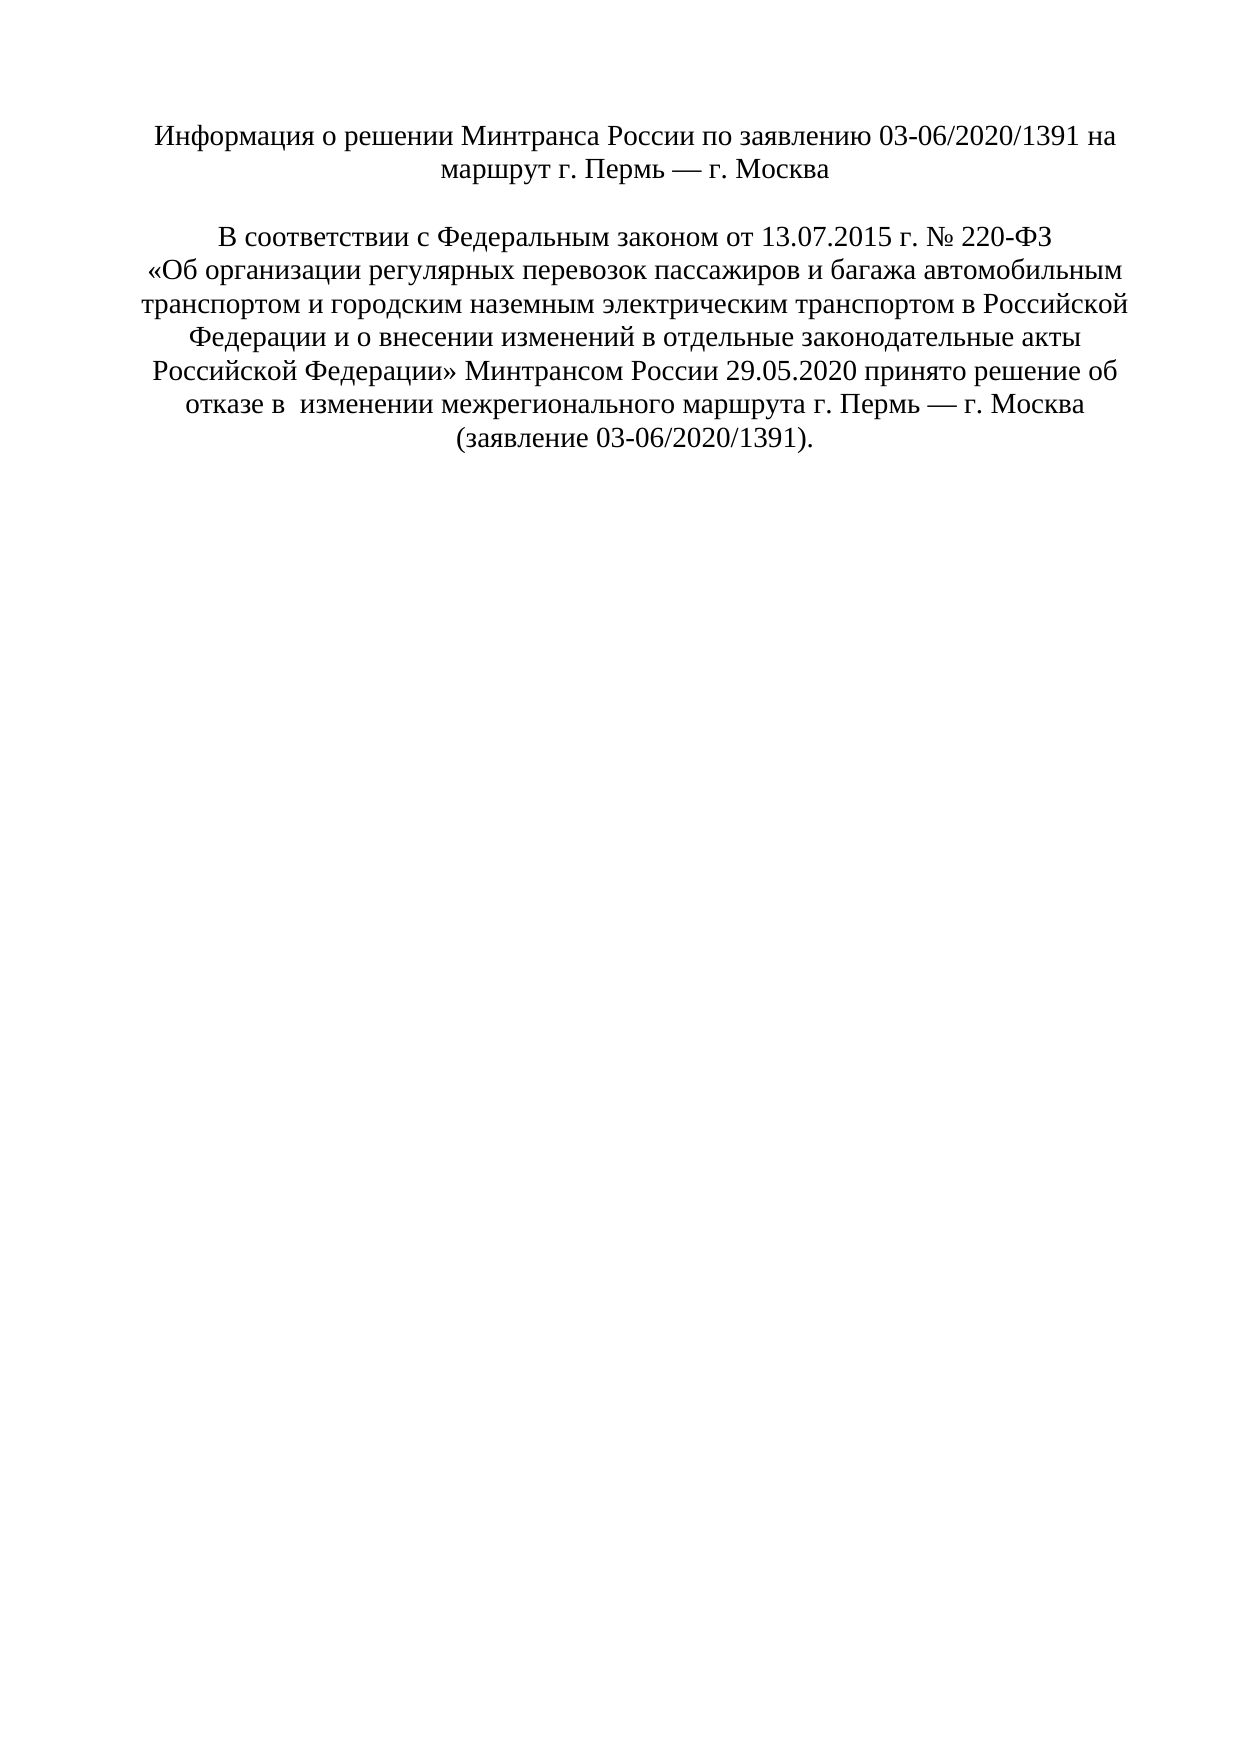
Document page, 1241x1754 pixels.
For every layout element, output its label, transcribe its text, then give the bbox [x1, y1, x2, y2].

text Информация о решении Минтранса России по заявлению 03-06/2020/1391 на маршрут г. Пермь — г. Москва [118, 118, 1152, 185]
text В соответствии с Федеральным законом от 13.07.2015 г. № 220-ФЗ «Об организации регулярных перевозок пассажиров и багажа автомобильным транспортом и городским наземным электрическим транспортом в Российской Федерации и о внесении изменений в отдельные законодательные акты Российской Федерации» Минтрансом России 29.05.2020 принято решение об отказе в изменении межрегионального маршрута г. Пермь — г. Москва (заявление 03-06/2020/1391). [118, 219, 1152, 453]
